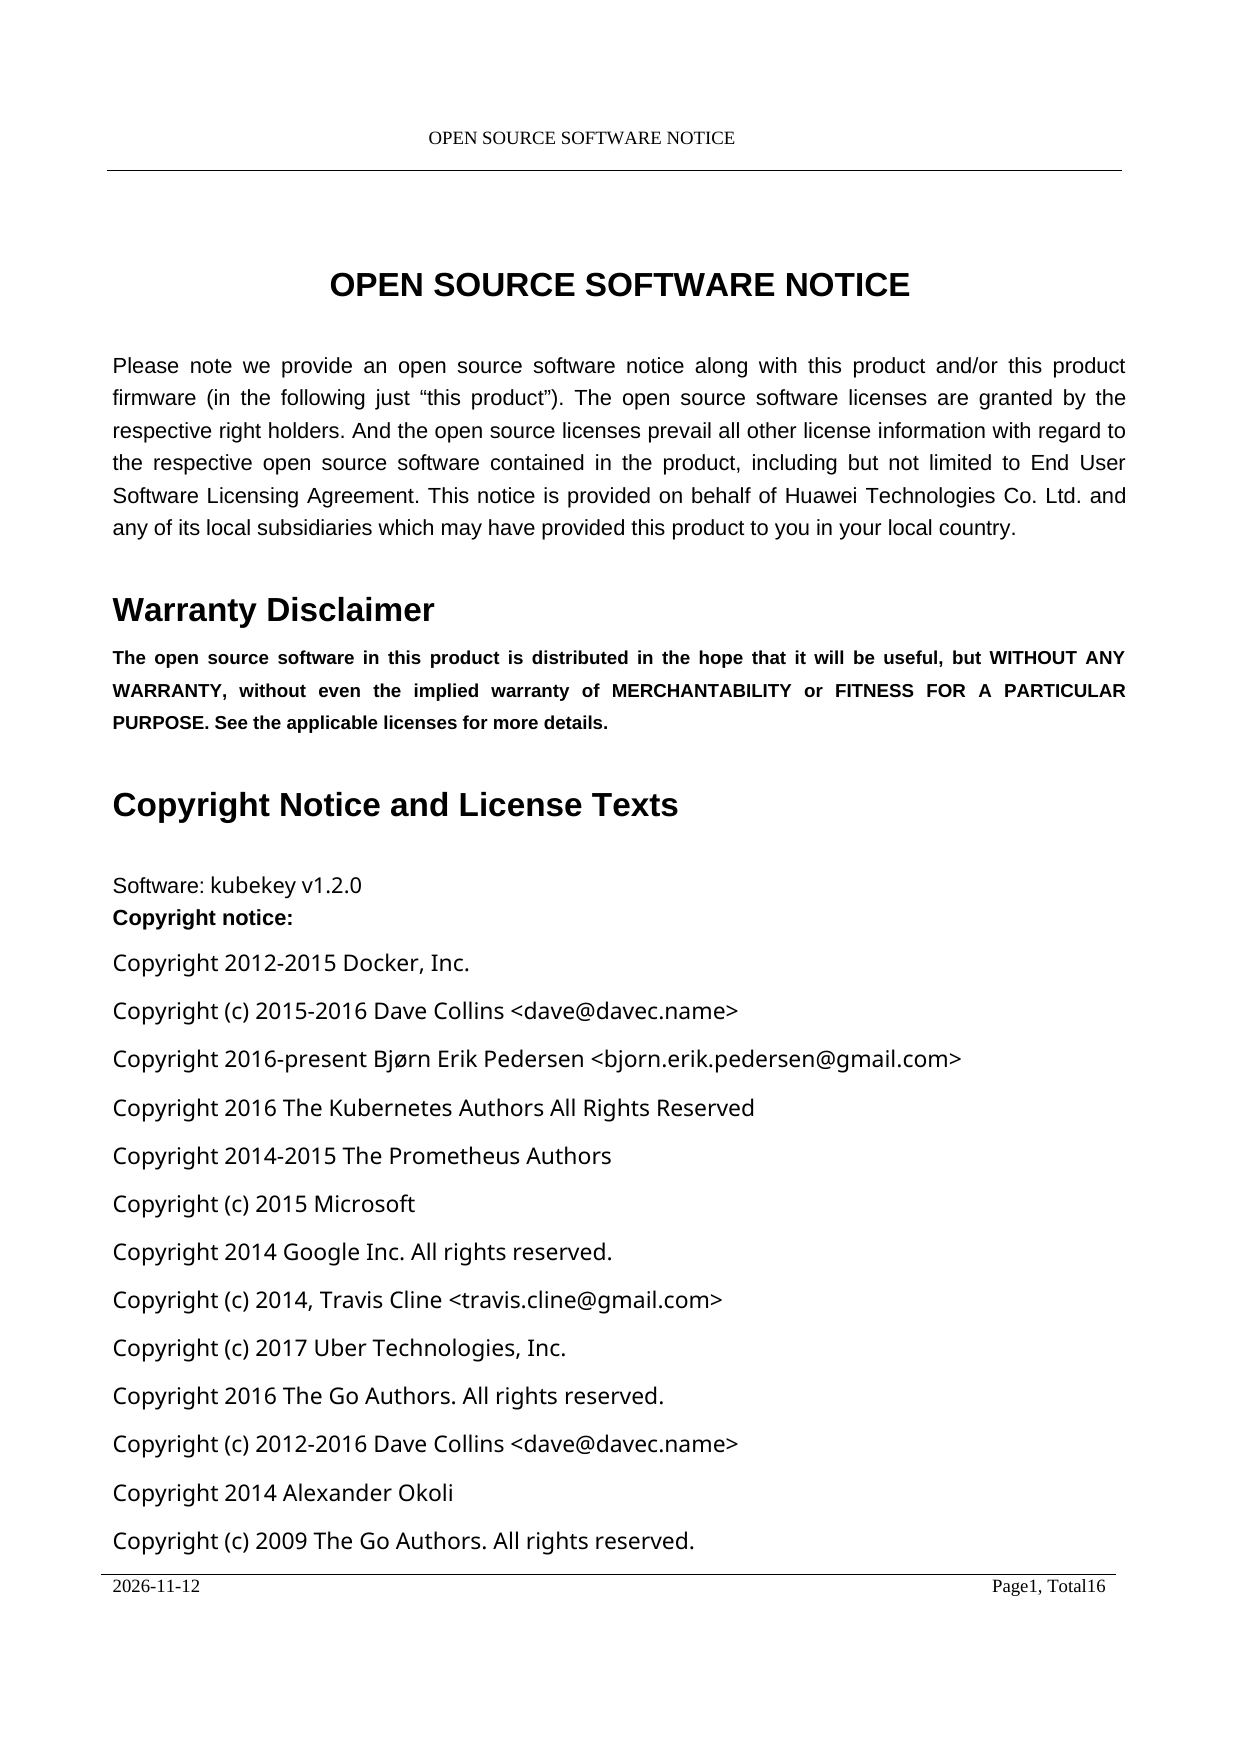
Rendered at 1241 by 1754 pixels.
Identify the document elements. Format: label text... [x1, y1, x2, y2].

text The open source software in this product is distributed in the hope that it will be useful, but WITHOUT ANY WARRANTY, without even the implied warranty of MERCHANTABILITY or FITNESS FOR A PARTICULAR PURPOSE. See the applicable licenses for more details. [112, 641, 1128, 739]
text Copyright (c) 2015 Microsoft [112, 1187, 1128, 1220]
text Copyright notice: [112, 901, 1128, 934]
text Copyright (c) 2017 Uber Technologies, Inc. [112, 1332, 1128, 1364]
text Copyright (c) 2012-2016 Dave Collins <dave@davec.name> [112, 1428, 1128, 1460]
text Copyright (c) 2009 The Go Authors. All rights reserved. [112, 1524, 1128, 1557]
text Copyright 2014 Google Inc. All rights reserved. [112, 1235, 1128, 1268]
text Warranty Disclaimer [112, 576, 1128, 641]
text Copyright 2014 Alexander Okoli [112, 1476, 1128, 1508]
text Copyright 2016 The Kubernetes Authors All Rights Reserved [112, 1091, 1128, 1123]
text Please note we provide an open source software notice along with this product and/or this product firmware (in the following just “this product”). The open source software licenses are granted by the respective right holders. And the open source licenses prevail all other license information with regard to the respective open source software contained in the product, including but not limited to End User Software Licensing Agreement. This notice is provided on behalf of Huawei Technologies Co. Ltd. and any of its local subsidiaries which may have provided this product to you in your local country. [112, 349, 1128, 544]
text Copyright Notice and License Texts [112, 771, 1128, 836]
text Copyright 2012-2015 Docker, Inc. [112, 947, 1128, 979]
text Copyright (c) 2015-2016 Dave Collins <dave@davec.name> [112, 995, 1128, 1027]
text Copyright 2016 The Go Authors. All rights reserved. [112, 1380, 1128, 1412]
text Copyright 2016-present Bjørn Erik Pedersen <bjorn.erik.pedersen@gmail.com> [112, 1043, 1128, 1075]
text Copyright (c) 2014, Travis Cline <travis.cline@gmail.com> [112, 1283, 1128, 1316]
text OPEN SOURCE SOFTWARE NOTICE [112, 251, 1128, 316]
text Software: kubekey v1.2.0 [112, 869, 1128, 901]
text Copyright 2014-2015 The Prometheus Authors [112, 1139, 1128, 1172]
